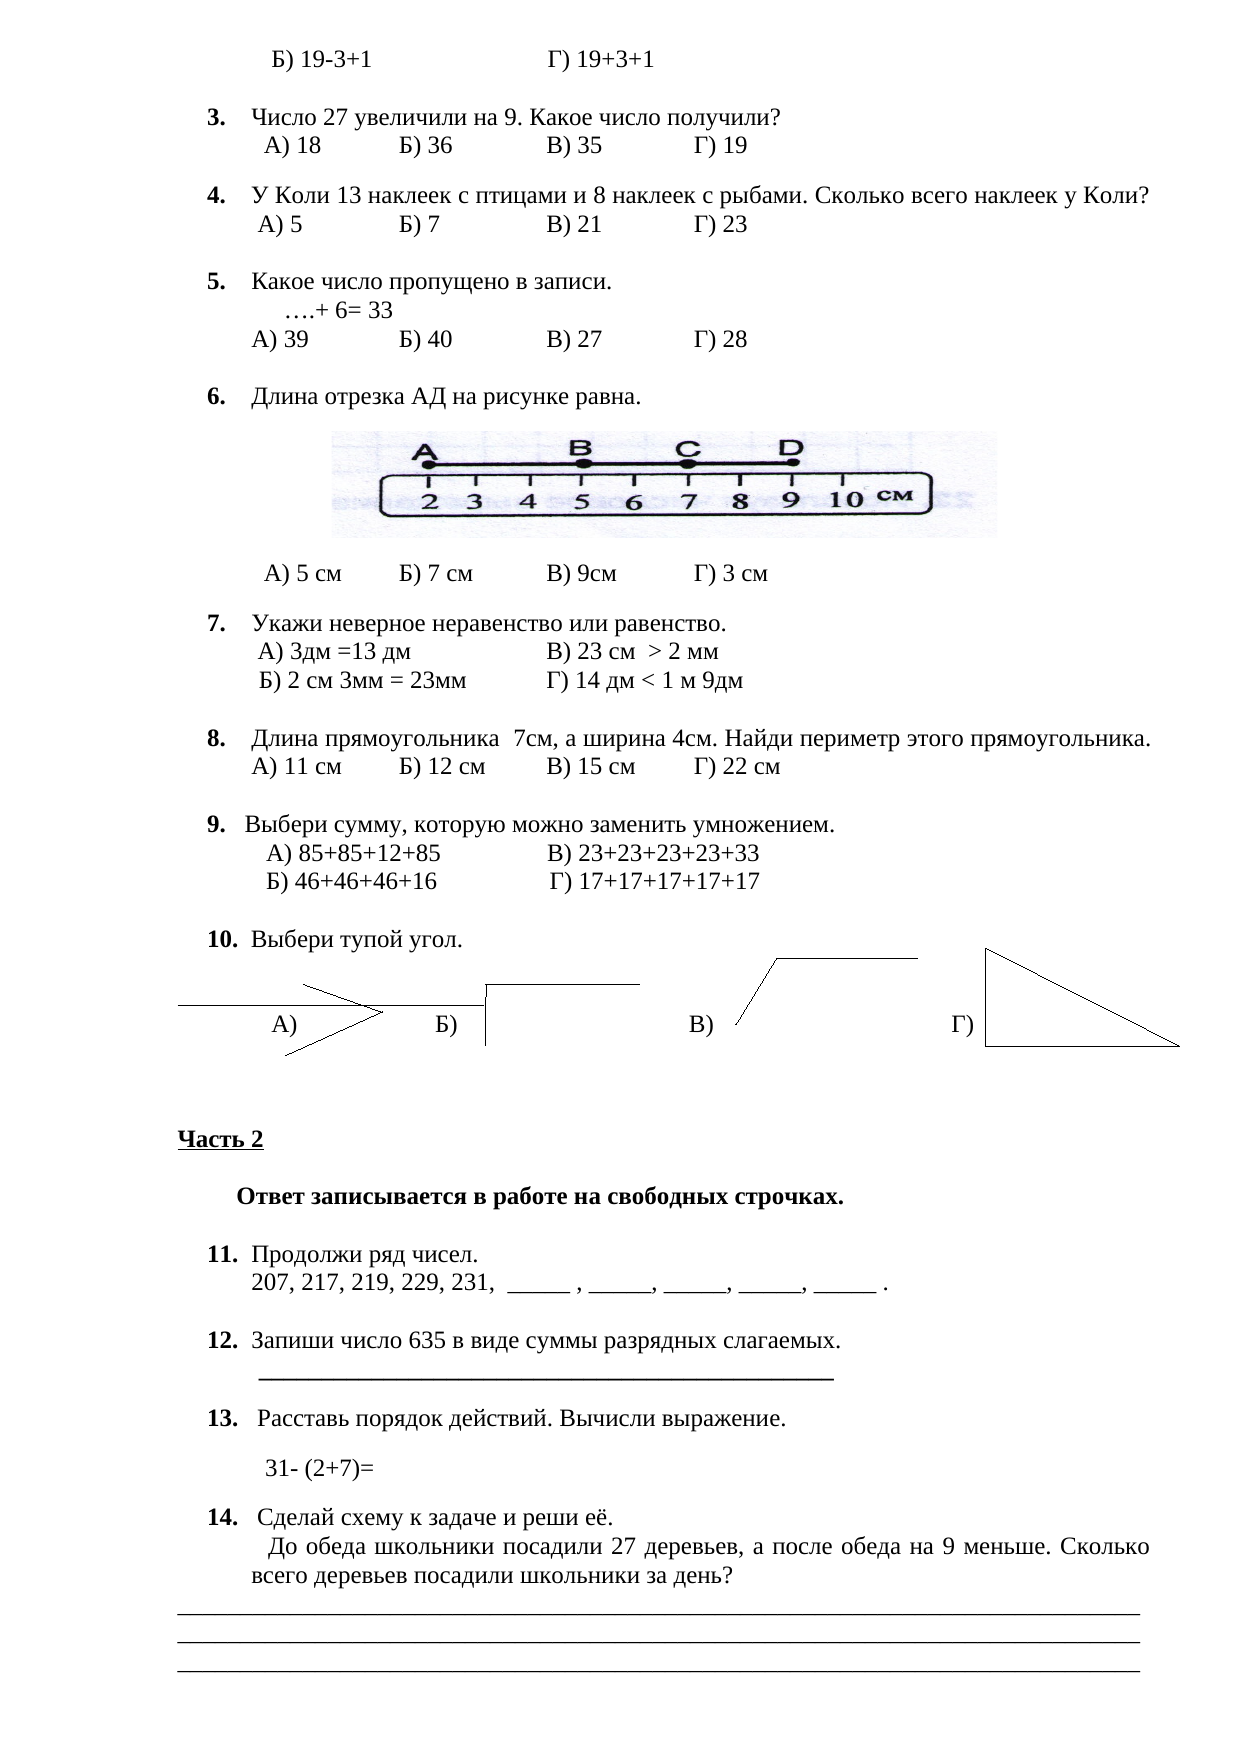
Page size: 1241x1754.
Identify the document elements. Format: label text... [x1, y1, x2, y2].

text 31- (2+7)= [177, 1453, 1152, 1482]
text 12. Запиши число 635 в виде суммы разрядных слагаемых. [177, 1325, 1152, 1354]
text 5. Какое число пропущено в записи. [177, 266, 1152, 295]
text А) 85+85+12+85 В) 23+23+23+23+33 [251, 838, 1152, 866]
text Ответ записывается в работе на свободных строчках. [236, 1181, 1152, 1210]
text ….+ 6= 33 А) 39 Б) 40 В) 27 Г) 28 [177, 295, 1152, 353]
text ______________________________________________ [177, 1354, 1152, 1382]
text А) 5 см Б) 7 см В) 9см Г) 3 см [177, 558, 1152, 587]
text Б) 19-3+1 Г) 19+3+1 [177, 44, 1152, 73]
text 13. Расставь порядок действий. Вычисли выражение. [177, 1403, 1152, 1432]
text А) Б) В) Г) [486, 1009, 985, 1037]
text 6. Длина отрезка АД на рисунке равна. [177, 381, 1152, 410]
text А) Б) В) Г) [1109, 1009, 1152, 1031]
text 10. Выбери тупой угол. [207, 924, 1152, 953]
picture [331, 431, 998, 538]
text 4. У Коли 13 наклеек с птицами и 8 наклеек с рыбами. Сколько всего наклеек у Коли? А) 5 Б) 7 В) 21 Г) 23 [207, 180, 1152, 238]
text 8. Длина прямоугольника 7см, а ширина 4см. Найди периметр этого прямоугольника. А) 11 см Б) 12 см В) 15 см Г) 22 см [207, 723, 1152, 780]
text 3. Число 27 увеличили на 9. Какое число получили? А) 18 Б) 36 В) 35 Г) 19 [177, 102, 1152, 159]
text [177, 1589, 1152, 1675]
text 11. Продолжи ряд чисел. [177, 1239, 1152, 1267]
text 7. Укажи неверное неравенство или равенство. А) 3дм =13 дм В) 23 см > 2 мм [177, 608, 1152, 665]
text Б) 46+46+46+16 Г) 17+17+17+17+17 [251, 866, 1152, 895]
text 207, 217, 219, 229, 231, _____ , _____, _____, _____, _____ . [177, 1267, 1152, 1296]
text Б) 2 см 3мм = 23мм Г) 14 дм < 1 м 9дм [177, 665, 1152, 694]
text 9. Выбери сумму, которую можно заменить умножением. [207, 809, 1152, 838]
text До обеда школьники посадили 27 деревьев, а после обеда на 9 меньше. Сколько всего деревьев посадили школьники за день? [251, 1531, 1152, 1589]
text Часть 2 [177, 1124, 1152, 1152]
text А) Б) В) Г) [177, 1009, 485, 1037]
text 14. Сделай схему к задаче и реши её. [177, 1502, 1152, 1531]
